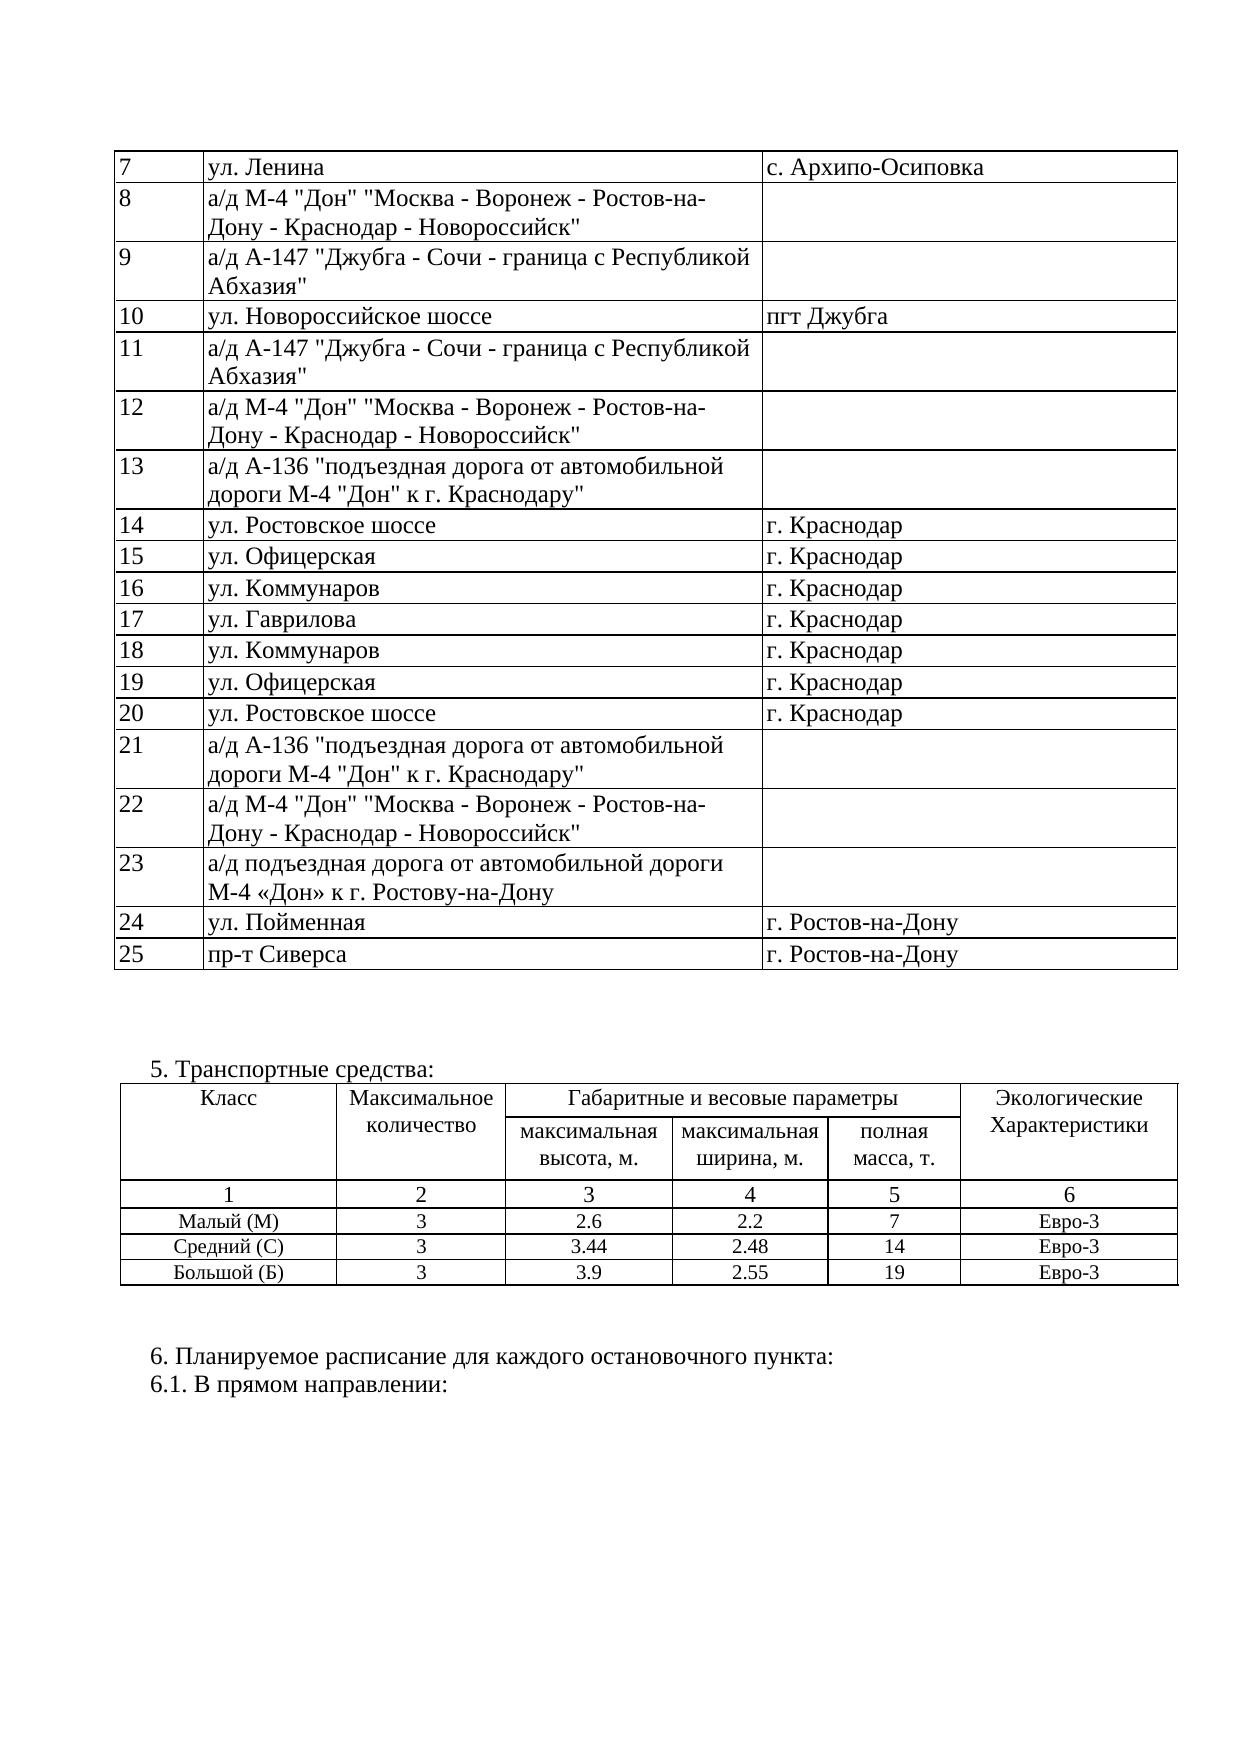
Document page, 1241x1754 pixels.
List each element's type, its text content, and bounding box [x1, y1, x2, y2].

table_cell [763, 331, 1177, 390]
table_cell Евро-3 [961, 1209, 1177, 1233]
table_cell максимальная ширина, м. [673, 1118, 827, 1179]
table_cell с. Архипо-Осиповка [763, 152, 1177, 181]
table_cell 2.2 [673, 1209, 827, 1233]
table_cell г. Краснодар [763, 666, 1177, 697]
table_cell 5 [829, 1181, 960, 1207]
table_cell 22 [115, 789, 203, 847]
table_header Экологические Характеристики [961, 1084, 1177, 1179]
table_cell 18 [115, 635, 203, 666]
table_cell г. Ростов-на-Дону [763, 906, 1177, 937]
table_cell 1 [121, 1181, 336, 1207]
table_cell [763, 788, 1177, 847]
table_cell Малый (М) [121, 1209, 336, 1233]
table_cell [763, 390, 1177, 449]
table_cell 13 [115, 450, 203, 508]
table_cell 3.44 [506, 1235, 672, 1258]
table_cell ул. Ростовское шоссе [204, 510, 762, 540]
table_cell 2.55 [673, 1260, 827, 1284]
table_cell 17 [115, 604, 203, 634]
table_cell 21 [115, 730, 203, 787]
table_cell ул. Офицерская [204, 667, 762, 697]
table_cell г. Краснодар [763, 571, 1177, 603]
table_cell Средний (С) [121, 1235, 336, 1258]
table_cell ул. Коммунаров [204, 573, 762, 603]
table_cell 7 [829, 1209, 960, 1233]
table_cell 4 [673, 1181, 827, 1207]
table_cell г. Краснодар [763, 603, 1177, 634]
table_cell 3.9 [506, 1260, 672, 1284]
table_cell 6 [961, 1181, 1177, 1207]
table_cell а/д М-4 "Дон" "Москва - Воронеж - Ростов-на-Дону - Краснодар - Новороссийск" [204, 789, 762, 847]
table_cell 19 [115, 667, 203, 697]
table_cell а/д А-136 "подъездная дорога от автомобильной дороги М-4 "Дон" к г. Краснодару" [204, 451, 762, 508]
text 5. Транспортные средства: [150, 1054, 1090, 1083]
table_cell 11 [115, 332, 203, 390]
table_cell 3 [337, 1235, 505, 1258]
table_cell 8 [115, 183, 203, 241]
table_cell ул. Офицерская [204, 541, 762, 571]
table_cell [763, 847, 1177, 906]
table_header Габаритные и весовые параметры [506, 1084, 960, 1116]
table_cell а/д А-147 "Джубга - Сочи - граница с Республикой Абхазия" [204, 333, 762, 390]
table_cell а/д М-4 "Дон" "Москва - Воронеж - Ростов-на-Дону - Краснодар - Новороссийск" [204, 392, 762, 449]
table_cell [763, 181, 1177, 241]
table_cell г. Краснодар [763, 697, 1177, 728]
table_cell 25 [115, 938, 203, 968]
table_cell 9 [115, 242, 203, 299]
table_cell Большой (Б) [121, 1260, 336, 1284]
table_cell г. Ростов-на-Дону [763, 937, 1177, 968]
table_cell 2.6 [506, 1209, 672, 1233]
table_cell ул. Коммунаров [204, 636, 762, 666]
table_cell а/д А-136 "подъездная дорога от автомобильной дороги М-4 "Дон" к г. Краснодару" [204, 730, 762, 787]
table_cell [763, 449, 1177, 508]
table_cell 14 [115, 509, 203, 540]
table_cell 19 [829, 1260, 960, 1284]
table_cell 10 [115, 301, 203, 331]
table_cell г. Краснодар [763, 540, 1177, 571]
table_cell 3 [506, 1181, 672, 1207]
table_cell 14 [829, 1235, 960, 1258]
table_cell 12 [115, 391, 203, 449]
text 6.1. В прямом направлении: [150, 1369, 1090, 1398]
table_cell ул. Новороссийское шоссе [204, 301, 762, 331]
text 6. Планируемое расписание для каждого остановочного пункта: [150, 1341, 1090, 1369]
table_cell [763, 241, 1177, 299]
table_cell [763, 729, 1177, 787]
table_cell ул. Пойменная [204, 907, 762, 937]
table_cell 3 [337, 1260, 505, 1284]
table_cell 16 [115, 572, 203, 603]
table_cell 2.48 [673, 1235, 827, 1258]
table_cell ул. Ростовское шоссе [204, 699, 762, 728]
table_cell 23 [115, 848, 203, 906]
table_cell г. Краснодар [763, 634, 1177, 666]
table_cell а/д подъездная дорога от автомобильной дороги М-4 «Дон» к г. Ростову-на-Дону [204, 848, 762, 906]
table_cell ул. Гаврилова [204, 604, 762, 634]
table_cell 2 [337, 1181, 505, 1207]
table_cell максимальная высота, м. [506, 1118, 672, 1179]
table_cell полная масса, т. [829, 1118, 960, 1179]
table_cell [204, 183, 762, 241]
table_cell 15 [115, 541, 203, 571]
table_cell а/д А-147 "Джубга - Сочи - граница с Республикой Абхазия" [204, 242, 762, 299]
table_cell 24 [115, 907, 203, 937]
table_cell 3 [337, 1209, 505, 1233]
table_cell Евро-3 [961, 1235, 1177, 1258]
table_cell Евро-3 [961, 1260, 1177, 1284]
table_cell пр-т Сиверса [204, 939, 762, 968]
table_cell ул. Ленина [204, 152, 762, 181]
table_header Класс [121, 1084, 336, 1179]
table_cell 20 [115, 698, 203, 728]
table_cell пгт Джубга [763, 300, 1177, 331]
table_header Максимальное количество [337, 1084, 505, 1179]
table_cell 7 [115, 152, 203, 181]
table_cell г. Краснодар [763, 508, 1177, 540]
